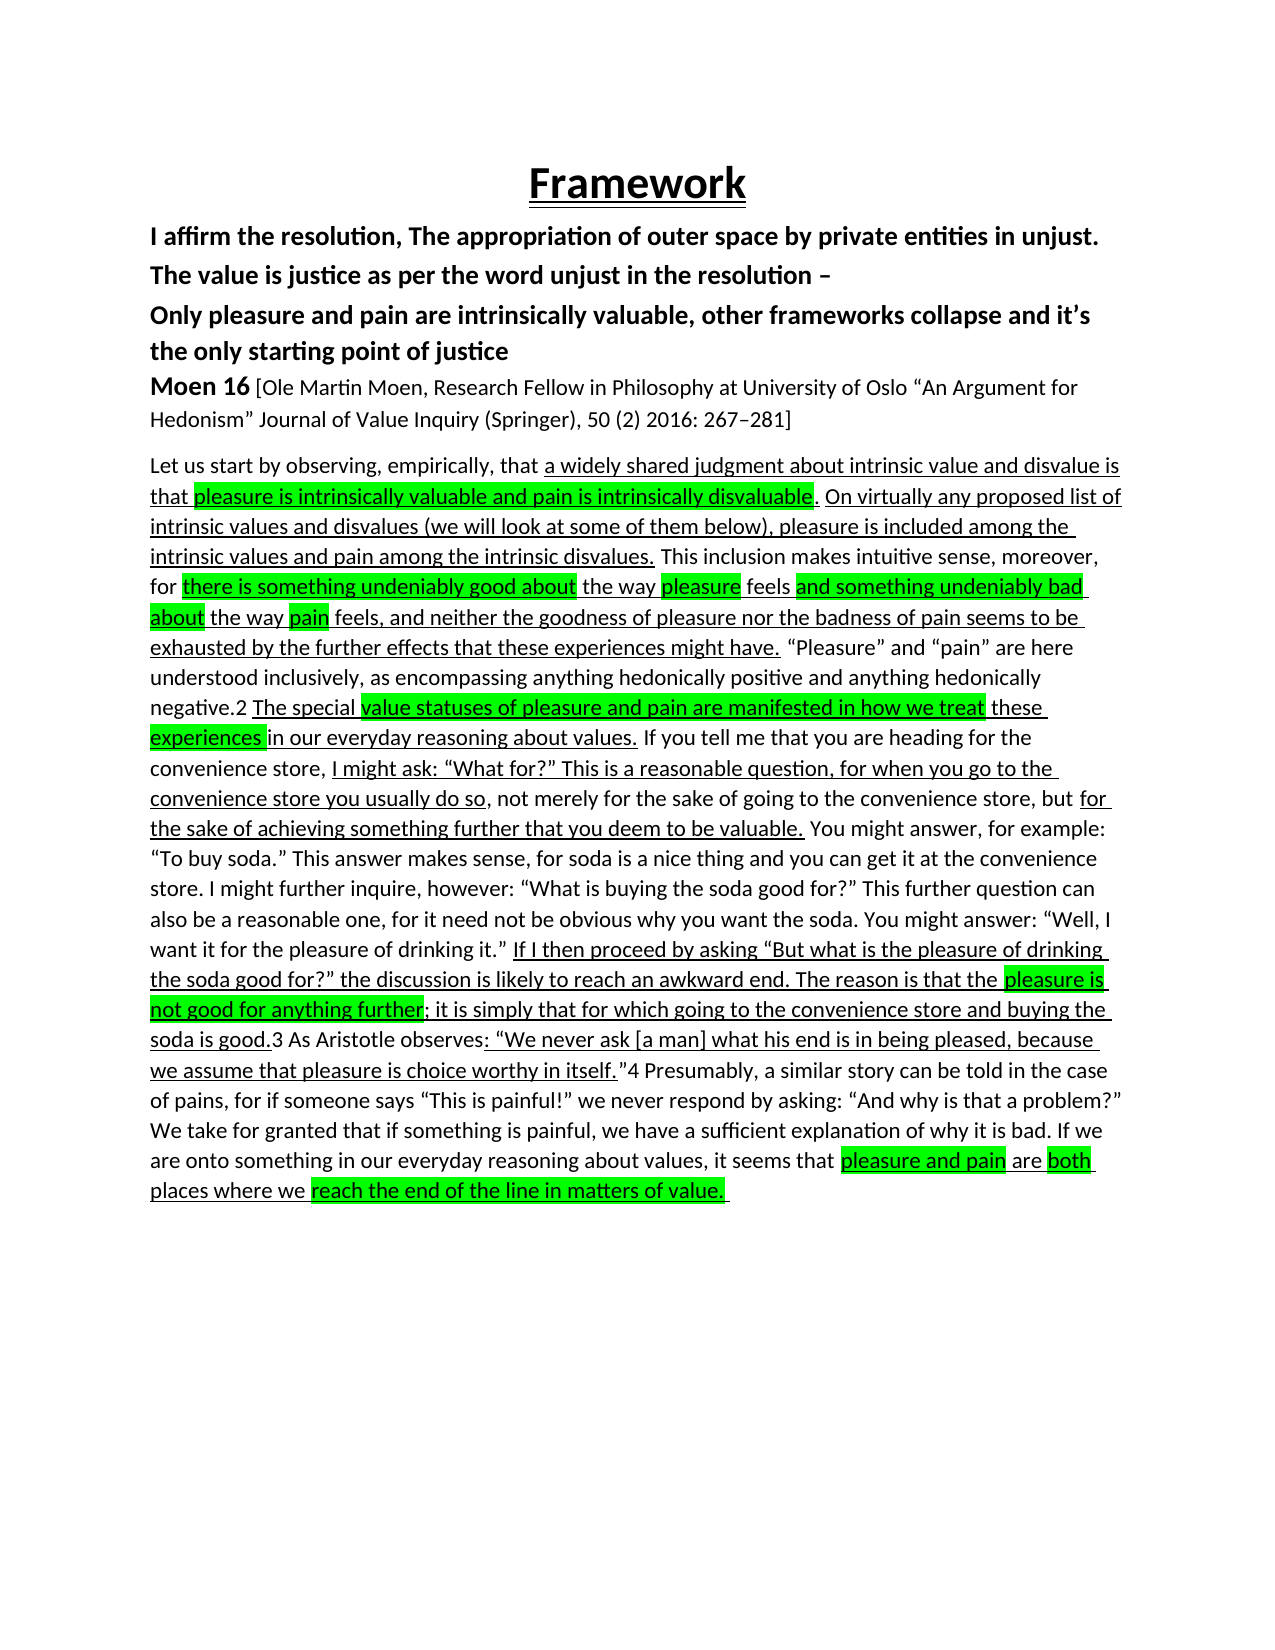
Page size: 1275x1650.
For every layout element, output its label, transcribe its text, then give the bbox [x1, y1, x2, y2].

subtitle I affirm the resolution, The appropriation of outer space by private entities in unjust. [150, 219, 1125, 252]
text Moen 16 [Ole Martin Moen, Research Fellow in Philosophy at University of Oslo “An Argument for Hedonism” Journal of Value Inquiry (Springer), 50 (2) 2016: 267–281] [150, 369, 1125, 433]
subtitle Only pleasure and pain are intrinsically valuable, other frameworks collapse and it’s the only starting point of justice [150, 298, 1125, 367]
subtitle Framework [150, 154, 1125, 210]
subtitle The value is justice as per the word unjust in the resolution – [150, 258, 1125, 291]
text Let us start by observing, empirically, that a widely shared judgment about intrinsic value and disvalue is that pleasure is intrinsically valuable and pain is intrinsically disvaluable. On virtually any proposed list of intrinsic values and disvalues (we will look at some of them below), pleasure is included among the intrinsic values and pain among the intrinsic disvalues. This inclusion makes intuitive sense, moreover, for there is something undeniably good about the way pleasure feels and something undeniably bad about the way pain feels, and neither the goodness of pleasure nor the badness of pain seems to be exhausted by the further effects that these experiences might have. “Pleasure” and “pain” are here understood inclusively, as encompassing anything hedonically positive and anything hedonically negative.2 The special value statuses of pleasure and pain are manifested in how we treat these experiences in our everyday reasoning about values. If you tell me that you are heading for the convenience store, I might ask: “What for?” This is a reasonable question, for when you go to the convenience store you usually do so, not merely for the sake of going to the convenience store, but for the sake of achieving something further that you deem to be valuable. You might answer, for example: “To buy soda.” This answer makes sense, for soda is a nice thing and you can get it at the convenience store. I might further inquire, however: “What is buying the soda good for?” This further question can also be a reasonable one, for it need not be obvious why you want the soda. You might answer: “Well, I want it for the pleasure of drinking it.” If I then proceed by asking “But what is the pleasure of drinking the soda good for?” the discussion is likely to reach an awkward end. The reason is that the pleasure is not good for anything further; it is simply that for which going to the convenience store and buying the soda is good.3 As Aristotle observes: “We never ask [a man] what his end is in being pleased, because we assume that pleasure is choice worthy in itself.”4 Presumably, a similar story can be told in the case of pains, for if someone says “This is painful!” we never respond by asking: “And why is that a problem?” We take for granted that if something is painful, we have a sufficient explanation of why it is bad. If we are onto something in our everyday reasoning about values, it seems that pleasure and pain are both places where we reach the end of the line in matters of value. [150, 452, 1125, 1204]
